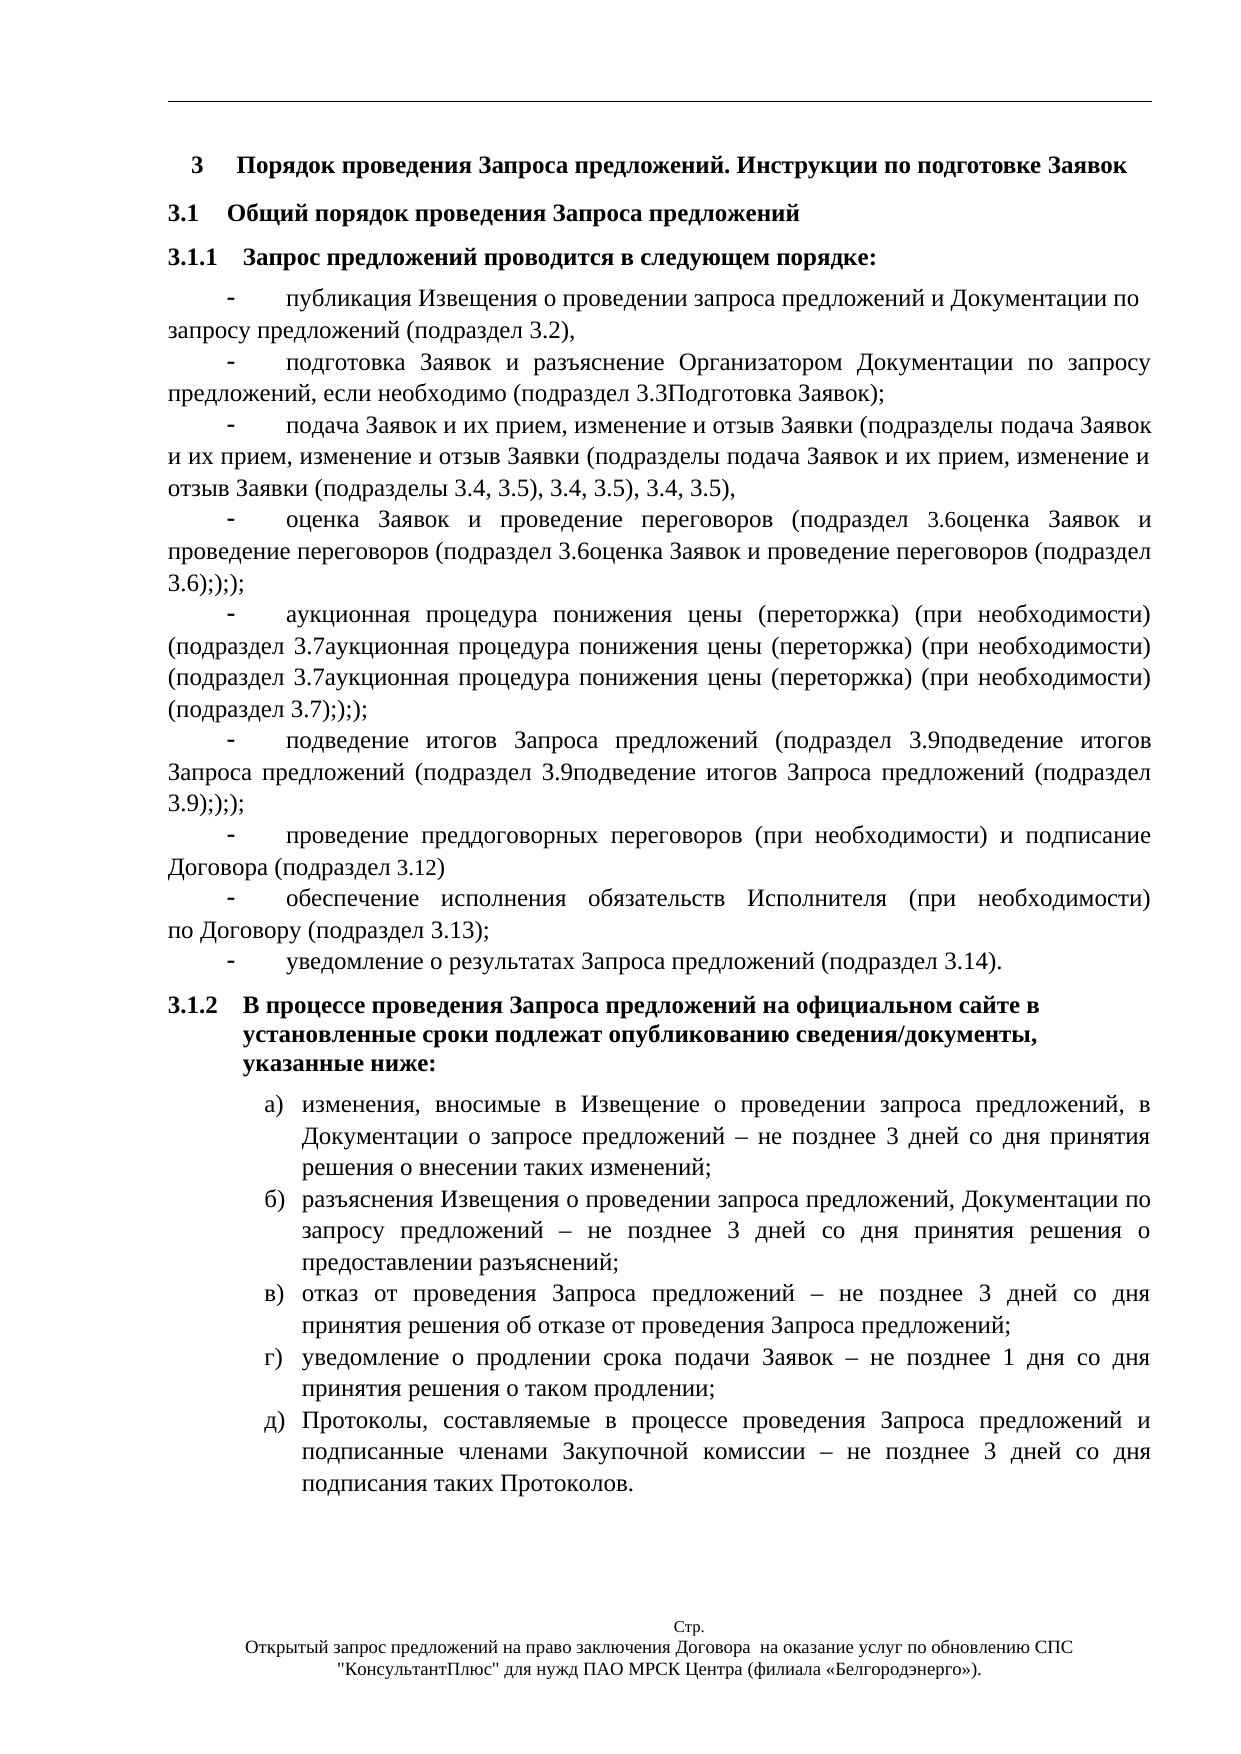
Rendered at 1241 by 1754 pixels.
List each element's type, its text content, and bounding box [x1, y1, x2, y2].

list изменения, вносимые в Извещение о проведении запроса предложений, в Документации о запросе предложений – не позднее 3 дней со дня принятия решения о внесении таких изменений; [264, 1089, 1152, 1181]
subtitle Общий порядок проведения Запроса предложений [168, 198, 1152, 227]
subtitle В процессе проведения Запроса предложений на официальном сайте в установленные сроки подлежат опубликованию сведения/документы, указанные ниже: [168, 990, 1152, 1077]
subtitle Запрос предложений проводится в следующем порядке: [168, 242, 1152, 271]
list разъяснения Извещения о проведении запроса предложений, Документации по запросу предложений – не позднее 3 дней со дня принятия решения о предоставлении разъяснений; [264, 1184, 1152, 1276]
list проведение преддоговорных переговоров (при необходимости) и подписание Договора (подраздел 3.12) [168, 820, 1152, 880]
list Протоколы, составляемые в процессе проведения Запроса предложений и подписанные членами Закупочной комиссии – не позднее 3 дней со дня подписания таких Протоколов. [264, 1405, 1152, 1497]
list отказ от проведения Запроса предложений – не позднее 3 дней со дня принятия решения об отказе от проведения Запроса предложений; [264, 1278, 1152, 1339]
subtitle Порядок проведения Запроса предложений. Инструкции по подготовке Заявок [166, 150, 1152, 179]
list оценка Заявок и проведение переговоров (подраздел 3.6); [168, 504, 1152, 596]
list уведомление о продлении срока подачи Заявок – не позднее 1 дня со дня принятия решения о таком продлении; [264, 1342, 1152, 1402]
list подведение итогов Запроса предложений (подраздел 3.9); [168, 725, 1152, 817]
